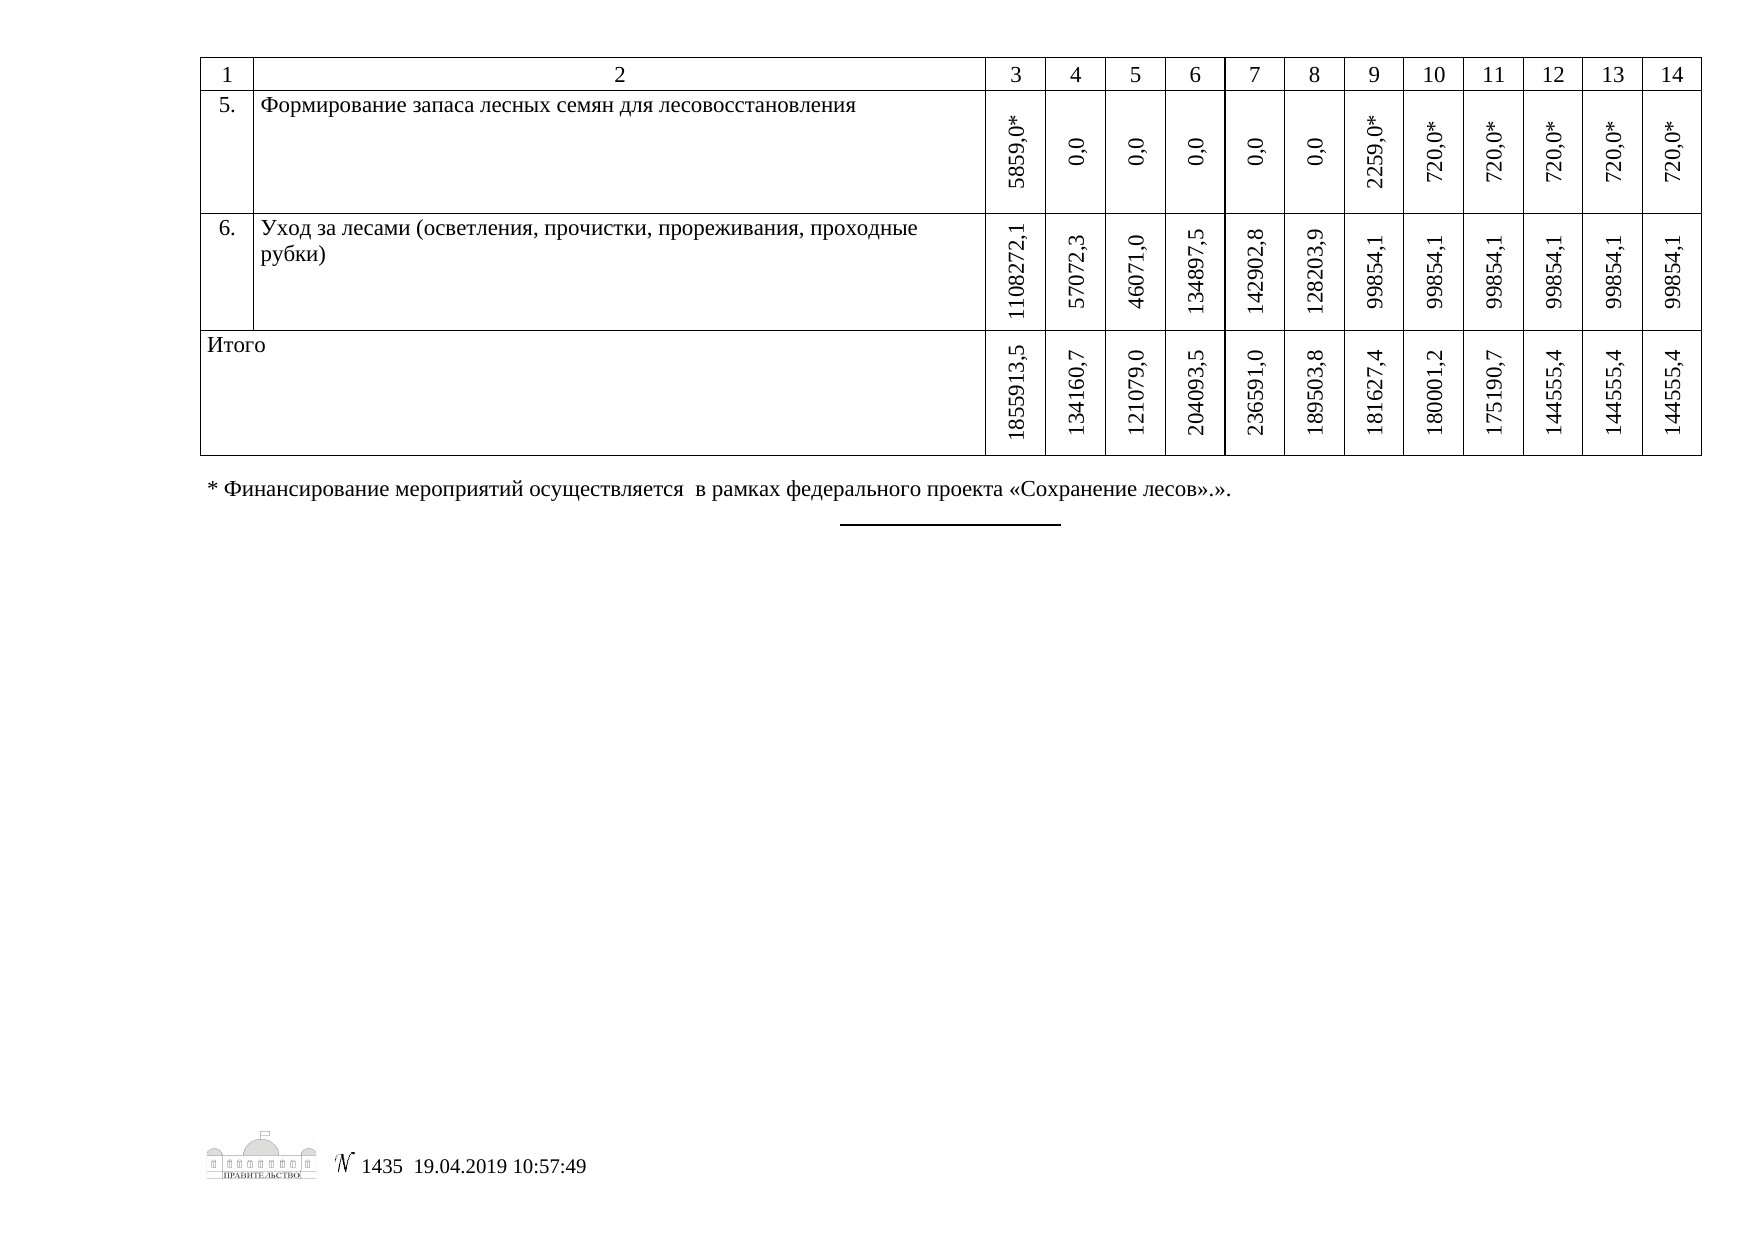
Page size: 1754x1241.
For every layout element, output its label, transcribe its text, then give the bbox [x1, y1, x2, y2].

table_cell 144555,4 [1643, 331, 1701, 455]
table_cell 99854,1 [1404, 214, 1463, 330]
table_header 3 [986, 58, 1045, 90]
picture [206, 1131, 317, 1179]
table_cell 99854,1 [1464, 214, 1523, 330]
table_cell 189503,8 [1285, 331, 1344, 455]
table_cell 0,0 [1046, 91, 1105, 213]
table_cell 175190,7 [1464, 331, 1523, 455]
table_cell 204093,5 [1166, 331, 1224, 455]
table_cell 0,0 [1106, 91, 1165, 213]
table_cell 142902,8 [1226, 214, 1284, 330]
table_cell 720,0* [1524, 91, 1582, 213]
table_cell Уход за лесами (осветления, прочистки, прореживания, проходные рубки) [254, 214, 985, 330]
table_cell 720,0* [1404, 91, 1463, 213]
table_cell 121079,0 [1106, 331, 1165, 455]
table_cell 0,0 [1226, 91, 1284, 213]
table_header 13 [1583, 58, 1642, 90]
table_cell 99854,1 [1643, 214, 1701, 330]
table_cell 46071,0 [1106, 214, 1165, 330]
table_cell 134160,7 [1046, 331, 1105, 455]
table_cell 720,0* [1583, 91, 1642, 213]
table_cell 99854,1 [1524, 214, 1582, 330]
table_header 11 [1464, 58, 1523, 90]
table_cell Итого [201, 331, 985, 455]
table_header 8 [1285, 58, 1344, 90]
text * Финансирование мероприятий осуществляется в рамках федерального проекта «Сохранение лесов».». [207, 479, 1695, 500]
table_header 2 [254, 58, 985, 90]
table_cell 236591,0 [1226, 331, 1284, 455]
table_cell 0,0 [1285, 91, 1344, 213]
table_header 12 [1524, 58, 1582, 90]
table_cell 180001,2 [1404, 331, 1463, 455]
table_header 6 [1166, 58, 1224, 90]
table_header 1 [201, 58, 253, 90]
table_header 9 [1345, 58, 1403, 90]
table_cell 144555,4 [1524, 331, 1582, 455]
table_cell 2259,0* [1345, 91, 1403, 213]
table_header 10 [1404, 58, 1463, 90]
table_cell 5859,0* [986, 91, 1045, 213]
table_cell 6. [201, 214, 253, 330]
table_cell 181627,4 [1345, 331, 1403, 455]
table_cell 5. [201, 91, 253, 213]
table_cell 1108272,1 [986, 214, 1045, 330]
table_cell 720,0* [1643, 91, 1701, 213]
table_cell 57072,3 [1046, 214, 1105, 330]
table_header 5 [1106, 58, 1165, 90]
table_header 4 [1046, 58, 1105, 90]
table_cell 128203,9 [1285, 214, 1344, 330]
table_cell 99854,1 [1583, 214, 1642, 330]
table_cell 1855913,5 [986, 331, 1045, 455]
table_cell Формирование запаса лесных семян для лесовосстановления [254, 91, 985, 213]
table_cell 0,0 [1166, 91, 1224, 213]
table_cell 134897,5 [1166, 214, 1224, 330]
table_cell 720,0* [1464, 91, 1523, 213]
table_header 7 [1226, 58, 1284, 90]
table_header 14 [1643, 58, 1701, 90]
picture [330, 1150, 359, 1174]
table_cell 144555,4 [1583, 331, 1642, 455]
table_cell 99854,1 [1345, 214, 1403, 330]
